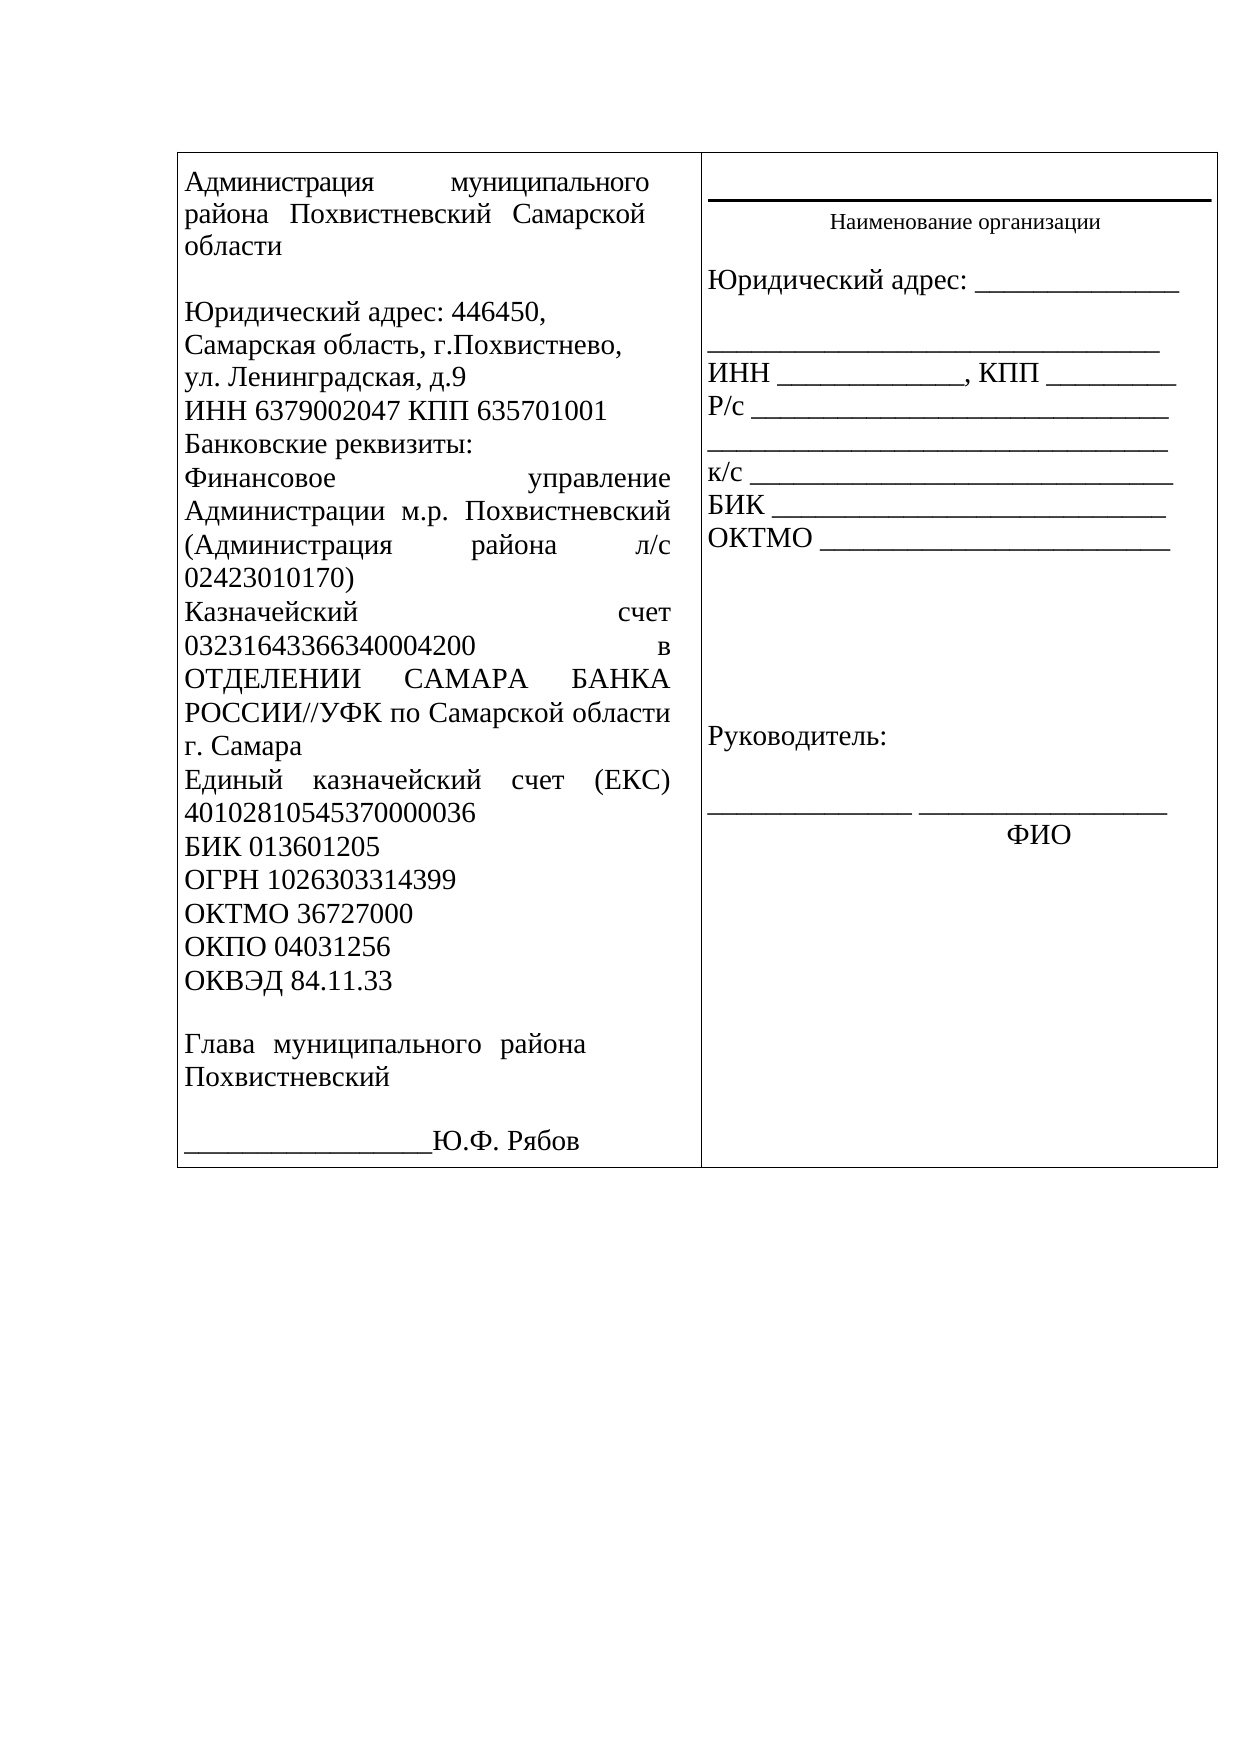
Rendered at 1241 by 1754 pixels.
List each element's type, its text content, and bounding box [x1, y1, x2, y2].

table_header Администрация муниципального района Похвистневский Самарской области Юридический адрес: 446450, Самарская область, г.Похвистнево, ул. Ленинградская, д.9 ИНН 6379002047 КПП 635701001 Банковские реквизиты: Финансовое управление Администрации м.р. Похвистневский (Администрация района л/с 02423010170) Казначейский счет 03231643366340004200 в ОТДЕЛЕНИИ САМАРА БАНКА РОССИИ//УФК по Самарской области г. Самара Единый казначейский счет (ЕКС) 40102810545370000036 БИК 013601205 ОГРН 1026303314399 ОКТМО 36727000 ОКПО 04031256 ОКВЭД 84.11.33 Глава муниципального района Похвистневский _________________Ю.Ф. Рябов [178, 153, 701, 1167]
table_header Наименование организации Юридический адрес: ______________ _______________________________ ИНН _____________, КПП _________ Р/с _____________________________ ________________________________ к/с _____________________________ БИК ___________________________ ОКТМО ________________________ Руководитель: ______________ _________________ ФИО [702, 153, 1217, 1167]
